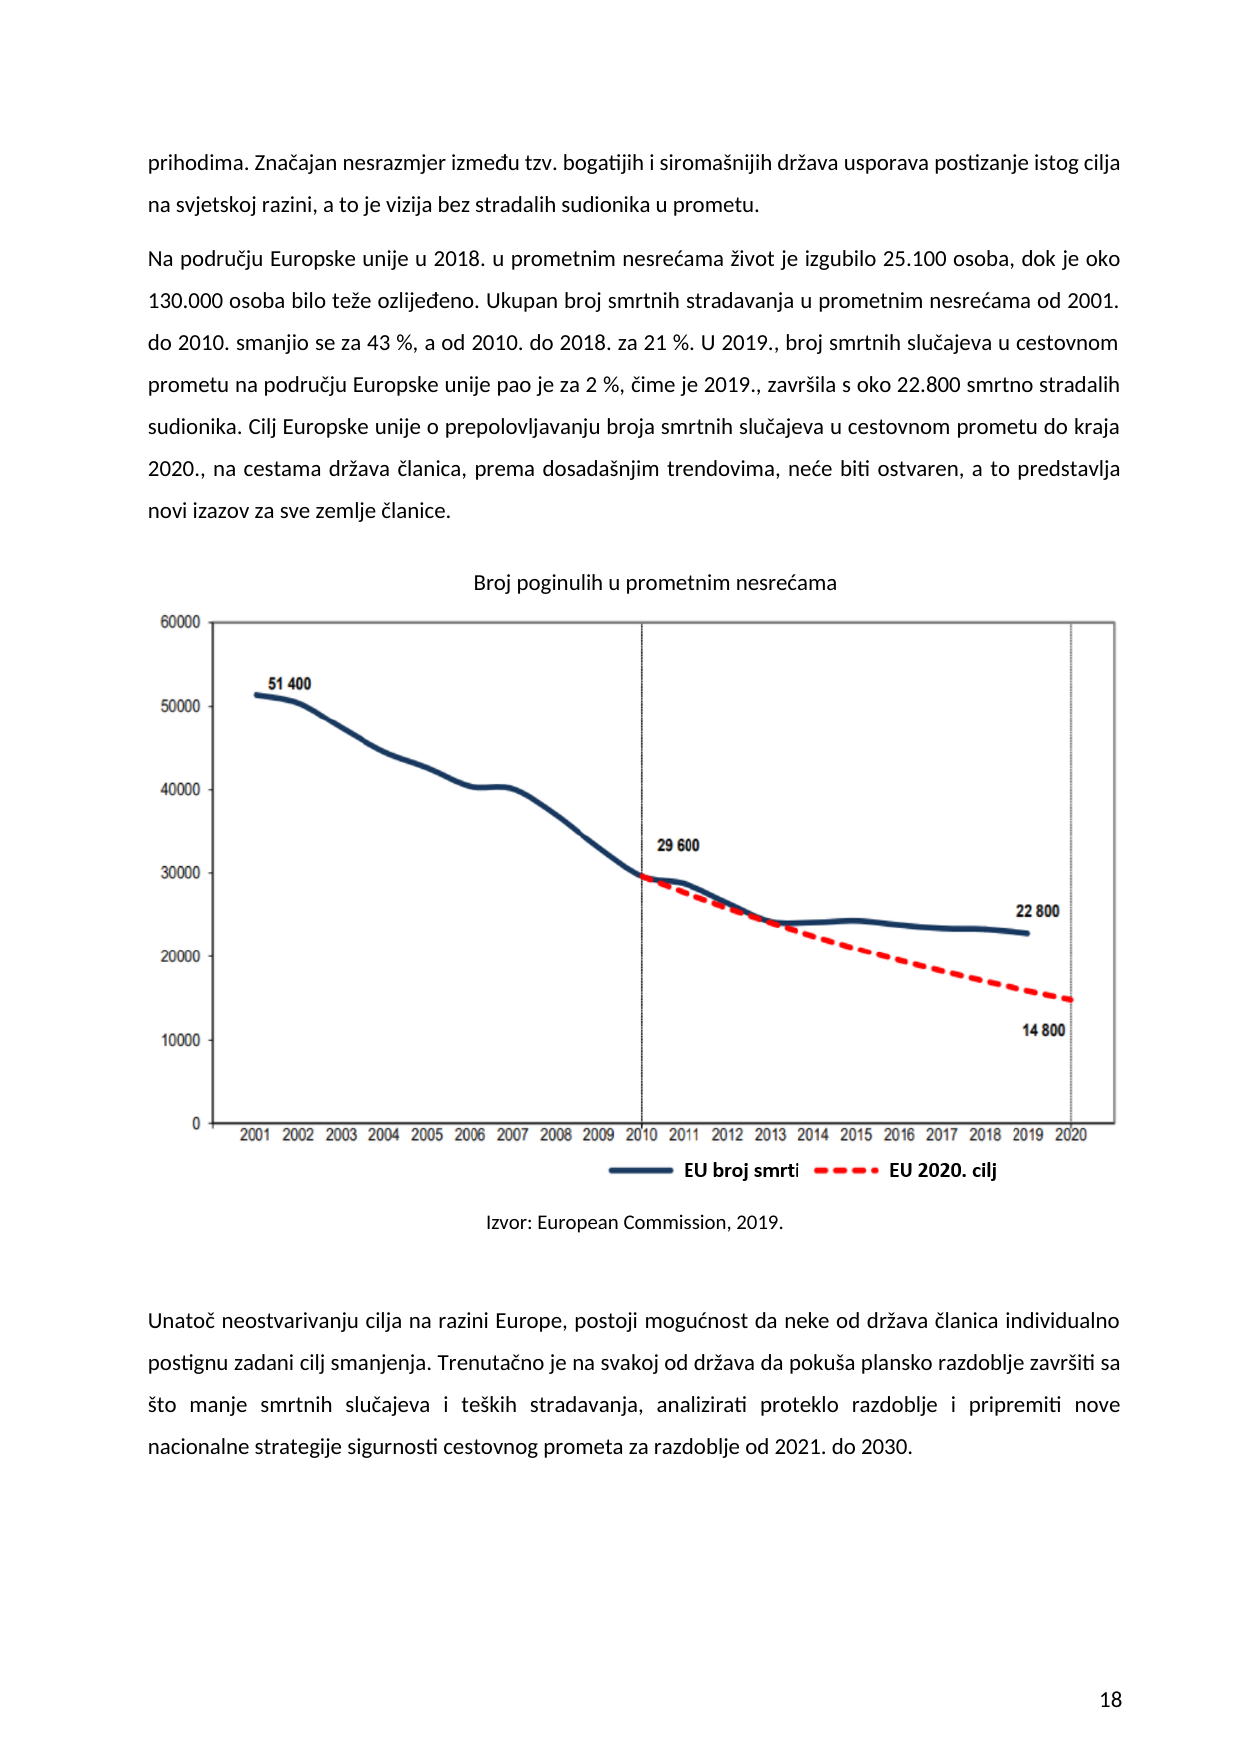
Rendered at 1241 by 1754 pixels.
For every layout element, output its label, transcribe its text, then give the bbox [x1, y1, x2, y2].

text Na području Europske unije u 2018. u prometnim nesrećama život je izgubilo 25.100 osoba, dok je oko 130.000 osoba bilo teže ozlijeđeno. Ukupan broj smrtnih stradavanja u prometnim nesrećama od 2001. do 2010. smanjio se za 43 %, a od 2010. do 2018. za 21 %. U 2019., broj smrtnih slučajeva u cestovnom prometu na području Europske unije pao je za 2 %, čime je 2019., završila s oko 22.800 smrtno stradalih sudionika. Cilj Europske unije o prepolovljavanju broja smrtnih slučajeva u cestovnom prometu do kraja 2020., na cestama država članica, prema dosadašnjim trendovima, neće biti ostvaren, a to predstavlja novi izazov za sve zemlje članice. [148, 244, 1122, 524]
text Izvor: European Commission, 2019. [148, 1209, 1122, 1235]
picture [147, 605, 1123, 1183]
text Unatoč neostvarivanju cilja na razini Europe, postoji mogućnost da neke od država članica individualno postignu zadani cilj smanjenja. Trenutačno je na svakoj od država da pokuša plansko razdoblje završiti sa što manje smrtnih slučajeva i teških stradavanja, analizirati proteklo razdoblje i pripremiti nove nacionalne strategije sigurnosti cestovnog prometa za razdoblje od 2021. do 2030. [148, 1306, 1122, 1460]
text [148, 148, 1122, 218]
